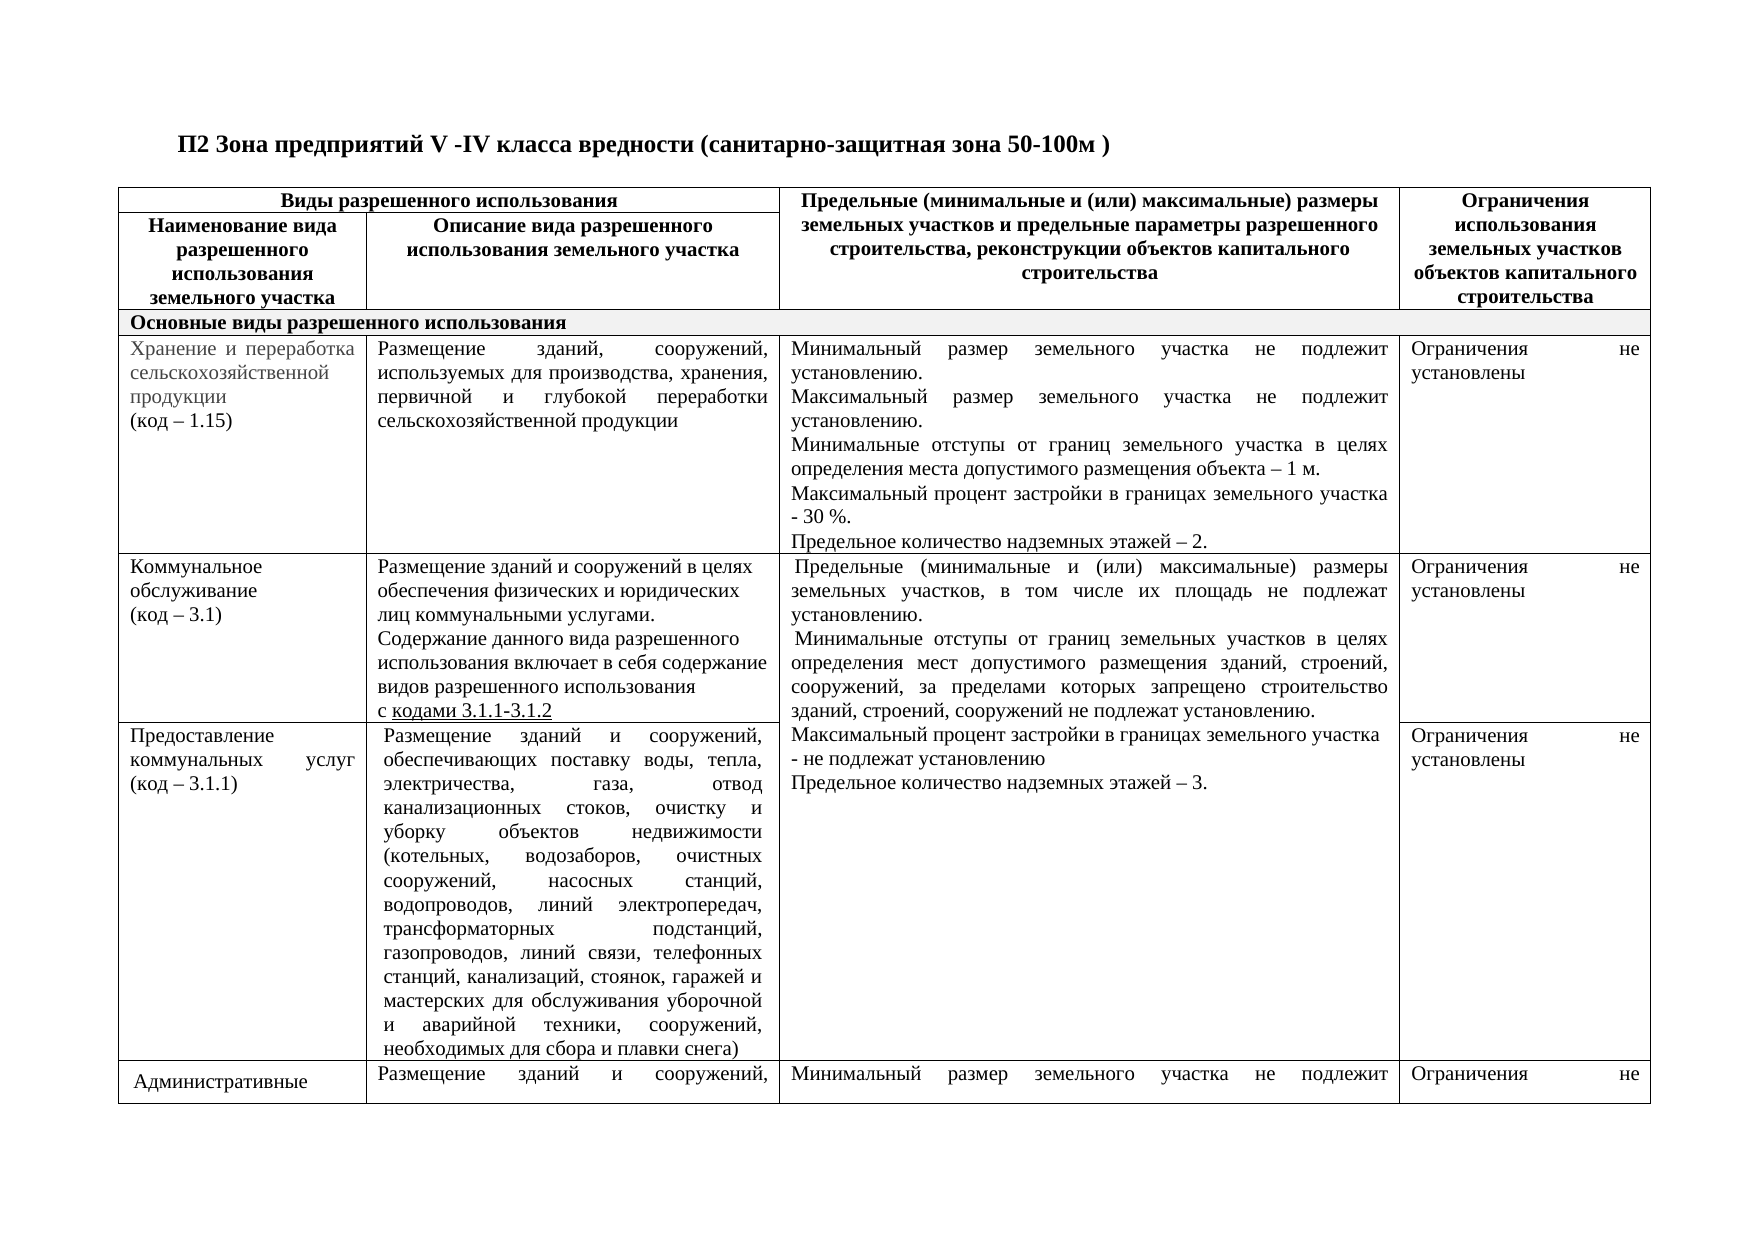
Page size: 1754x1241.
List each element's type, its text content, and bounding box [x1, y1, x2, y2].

table_header Предельные (минимальные и (или) максимальные) размеры земельных участков и предельные параметры разрешенного строительства, реконструкции объектов капитального строительства [780, 188, 1399, 309]
table_cell Предельные (минимальные и (или) максимальные) размеры земельных участков, в том числе их площадь не подлежат установлению. Минимальные отступы от границ земельных участков в целях определения мест допустимого размещения зданий, строений, сооружений, за пределами которых запрещено строительство зданий, строений, сооружений не подлежат установлению. Максимальный процент застройки в границах земельного участка - не подлежат установлению Предельное количество надземных этажей – 3. [780, 554, 1399, 1060]
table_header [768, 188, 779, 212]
table_cell Ограничения не установлены [1400, 554, 1650, 722]
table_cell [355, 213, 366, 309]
table_cell Хранение и переработка сельскохозяйственной продукции (код – 1.15) [119, 336, 366, 553]
table_header Ограничения использования земельных участков объектов капитального строительства [1400, 188, 1650, 309]
table_cell Коммунальное обслуживание (код – 3.1) [119, 554, 366, 722]
table_cell Минимальный размер земельного участка не подлежит установлению. Максимальный размер земельного участка не подлежит установлению. Минимальные отступы от границ земельного участка в целях определения места допустимого размещения объекта – 1 м. Максимальный процент застройки в границах земельного участка - 30 %. Предельное количество надземных этажей – 2. [780, 336, 1399, 553]
table_cell Размещение зданий, сооружений, используемых для производства, хранения, первичной и глубокой переработки сельскохозяйственной продукции [367, 336, 779, 553]
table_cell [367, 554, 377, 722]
table_cell Основные виды разрешенного использования [119, 310, 1650, 335]
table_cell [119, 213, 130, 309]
table_cell Ограничения не установлены [1400, 1061, 1650, 1103]
table_cell Ограничения не установлены [1400, 336, 1650, 553]
table_cell Предоставление коммунальных услуг (код – 3.1.1) [119, 723, 366, 1060]
table_cell Административные здания организаций, обеспечивающих предоставление коммунальных услуг (код – 3.1.2) [119, 1061, 366, 1103]
table_cell Размещение зданий и сооружений в целях обеспечения физических и юридических лиц коммунальными услугами. Содержание данного вида разрешенного использования включает в себя содержание видов разрешенного использования с кодами 3.1.1-3.1.2 [552, 554, 779, 722]
text П2 Зона предприятий V -IV класса вредноcти (санитарно-защитная зона 50-100м ) [118, 129, 1636, 158]
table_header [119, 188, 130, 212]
table_cell Описание вида разрешенного использования земельного участка [367, 213, 779, 309]
table_cell Ограничения не установлены [1400, 723, 1650, 1060]
